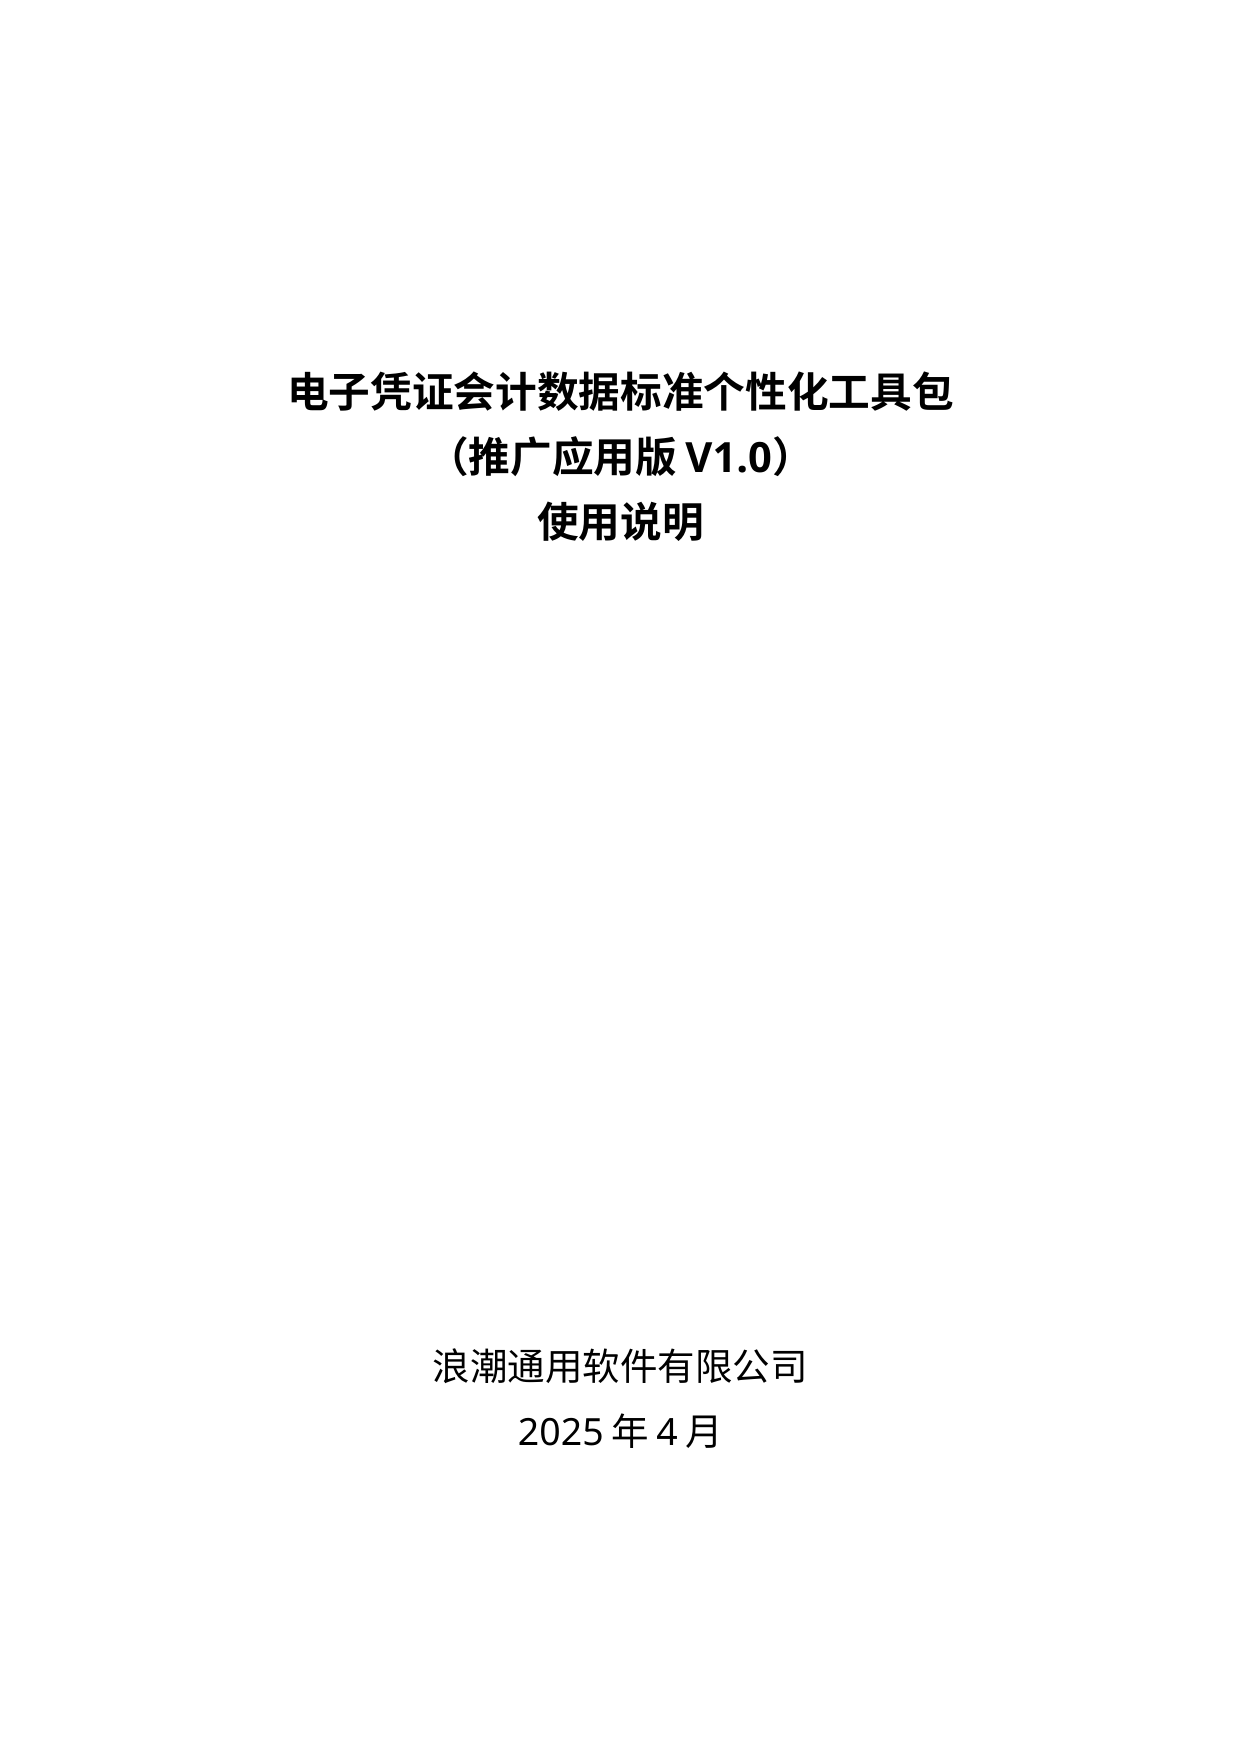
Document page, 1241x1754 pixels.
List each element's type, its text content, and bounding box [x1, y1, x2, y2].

text 浪潮通用软件有限公司 [187, 1332, 1053, 1397]
text （推广应用版V1.0） [187, 422, 1053, 487]
text 电子凭证会计数据标准个性化工具包 [187, 357, 1053, 422]
text 2025年4月 [187, 1397, 1053, 1462]
text 使用说明 [187, 487, 1053, 552]
